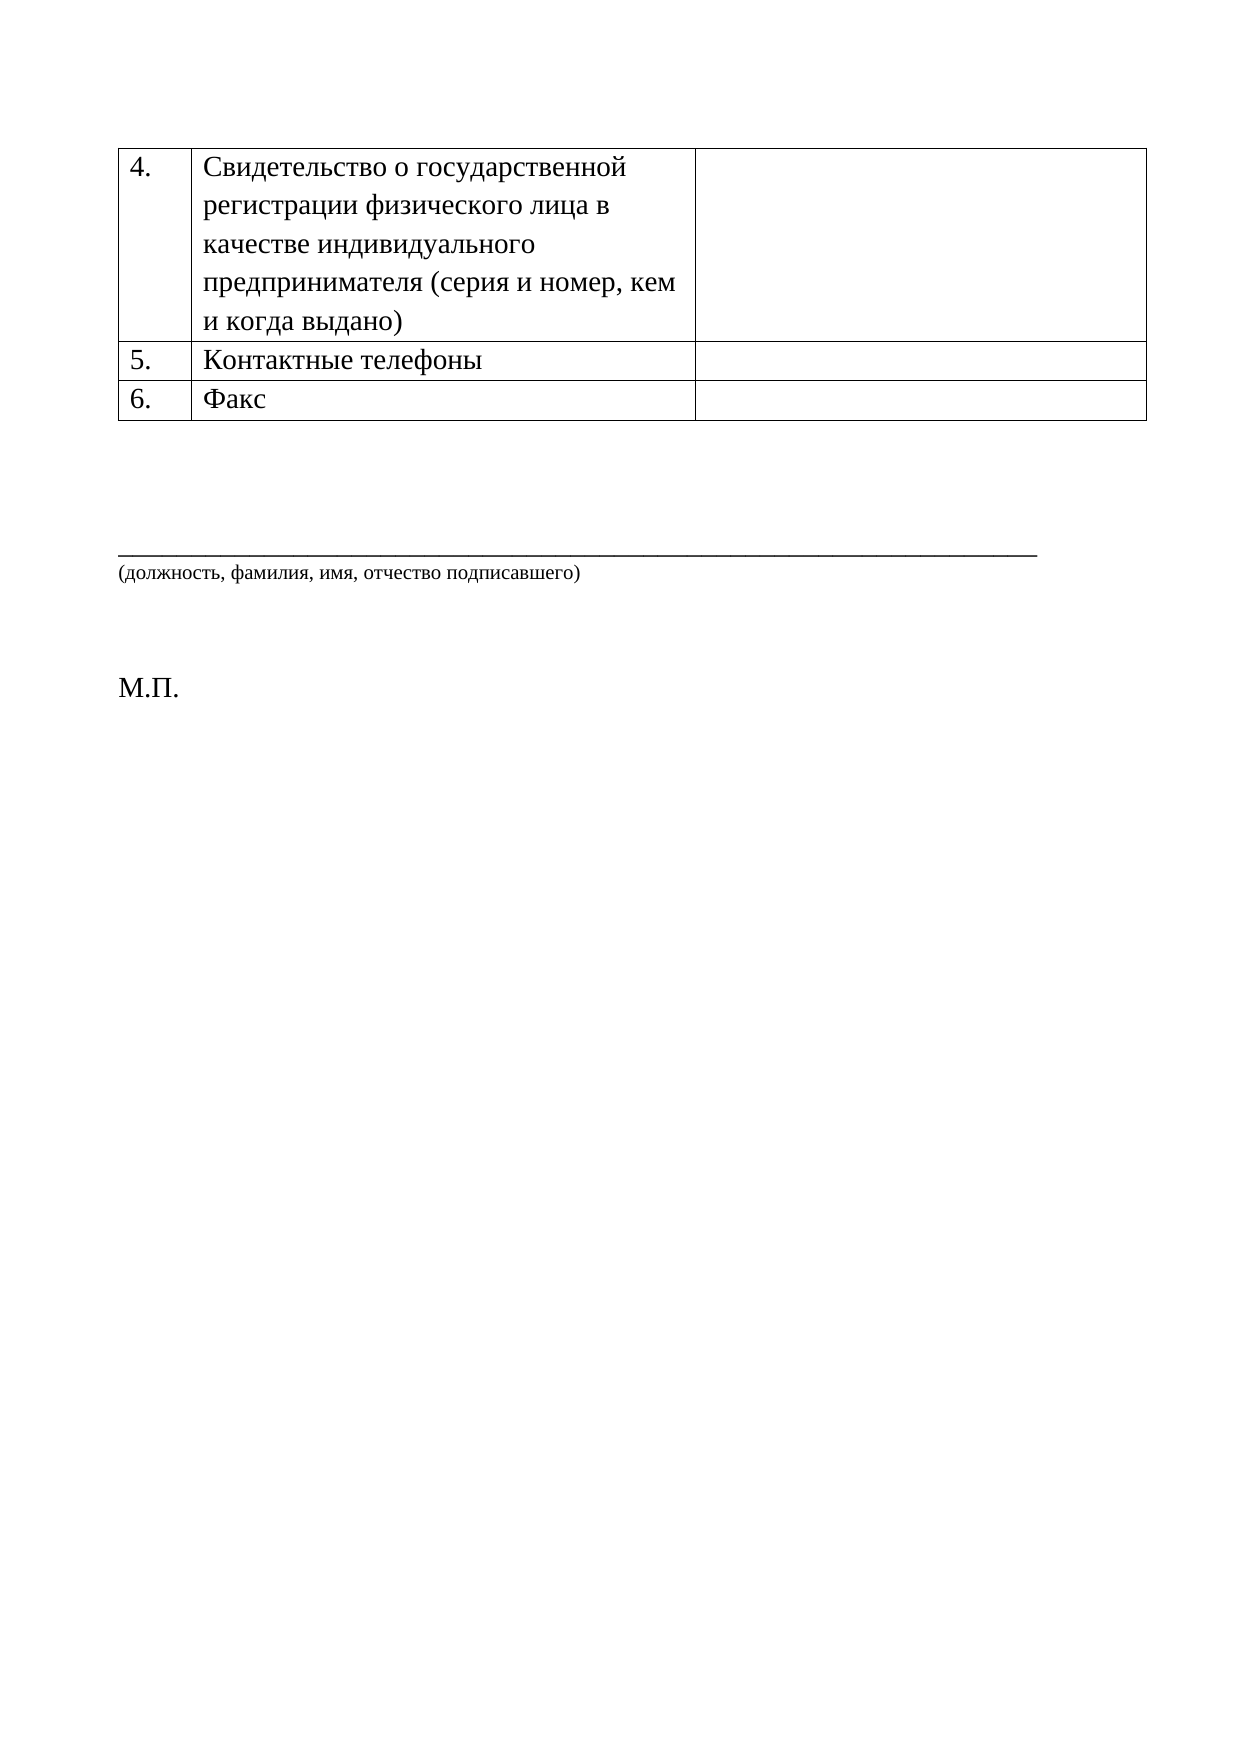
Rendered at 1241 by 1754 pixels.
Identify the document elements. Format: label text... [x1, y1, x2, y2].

table_cell [696, 381, 1146, 420]
text (должность, фамилия, имя, отчество подписавшего) [118, 560, 1122, 584]
table_cell 5. [119, 342, 191, 380]
text М.П. [118, 670, 1122, 704]
table_cell [696, 149, 1146, 341]
table_cell Контактные телефоны [192, 342, 695, 380]
text _______________________________________________________________ [118, 527, 1122, 560]
table_cell Свидетельство о государственной регистрации физического лица в качестве индивидуального предпринимателя (серия и номер, кем и когда выдано) [192, 149, 695, 341]
table_cell [696, 342, 1146, 380]
table_cell 6. [119, 381, 191, 420]
table_cell Факс [192, 381, 695, 420]
table_cell 4. [119, 149, 191, 341]
